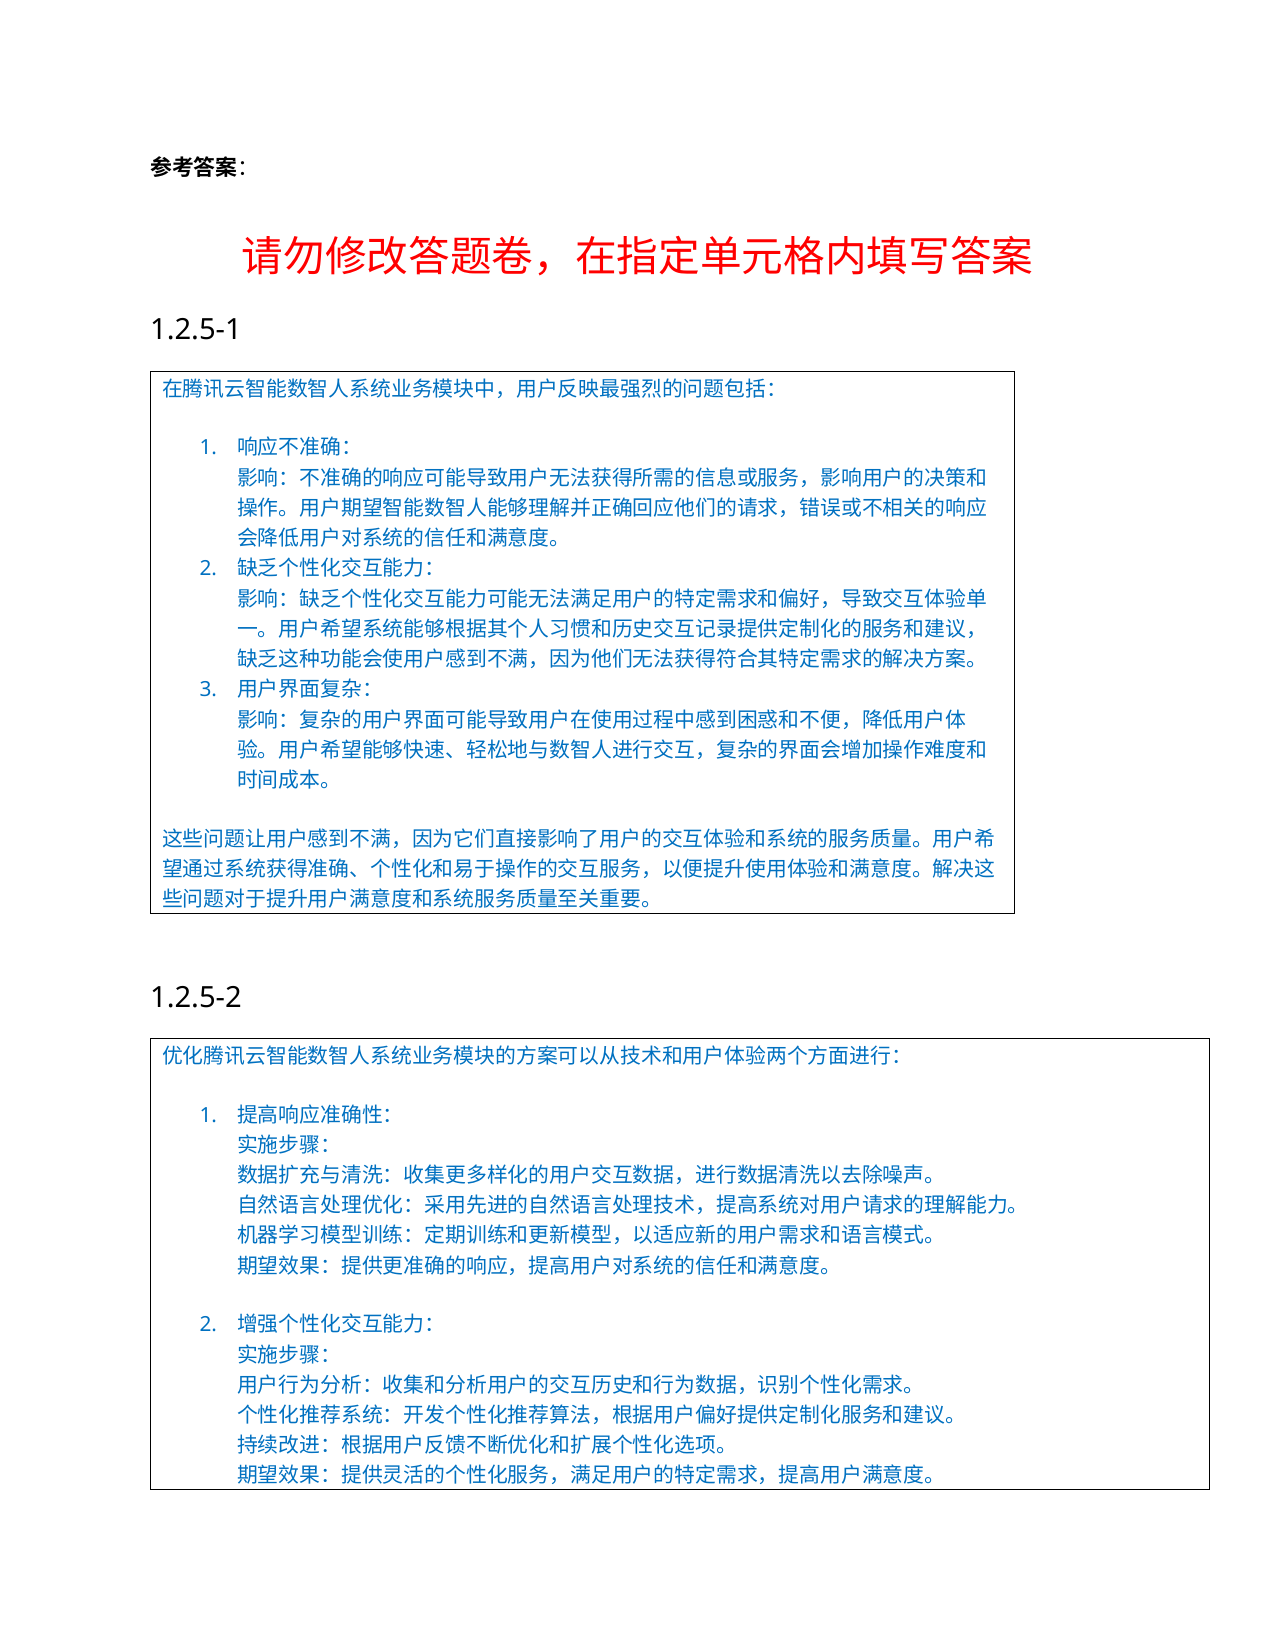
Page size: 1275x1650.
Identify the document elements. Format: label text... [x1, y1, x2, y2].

text 1.2.5-1 [150, 309, 1125, 348]
text 参考答案： [150, 150, 1125, 182]
text 请勿修改答题卷，在指定单元格内填写答案 [150, 223, 1125, 283]
text 1.2.5-2 [150, 976, 1125, 1016]
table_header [151, 1039, 1209, 1489]
table_header 在腾讯云智能数智人系统业务模块中，用户反映最强烈的问题包括： 响应不准确： 影响：不准确的响应可能导致用户无法获得所需的信息或服务，影响用户的决策和操作。用户期望智能数智人能够理解并正确回应他们的请求，错误或不相关的响应会降低用户对系统的信任和满意度。 缺乏个性化交互能力： 影响：缺乏个性化交互能力可能无法满足用户的特定需求和偏好，导致交互体验单一。用户希望系统能够根据其个人习惯和历史交互记录提供定制化的服务和建议，缺乏这种功能会使用户感到不满，因为他们无法获得符合其特定需求的解决方案。 用户界面复杂： 影响：复杂的用户界面可能导致用户在使用过程中感到困惑和不便，降低用户体验。用户希望能够快速、轻松地与数智人进行交互，复杂的界面会增加操作难度和时间成本。 这些问题让用户感到不满，因为它们直接影响了用户的交互体验和系统的服务质量。用户希望通过系统获得准确、个性化和易于操作的交互服务，以便提升使用体验和满意度。解决这些问题对于提升用户满意度和系统服务质量至关重要。 [151, 372, 1014, 912]
